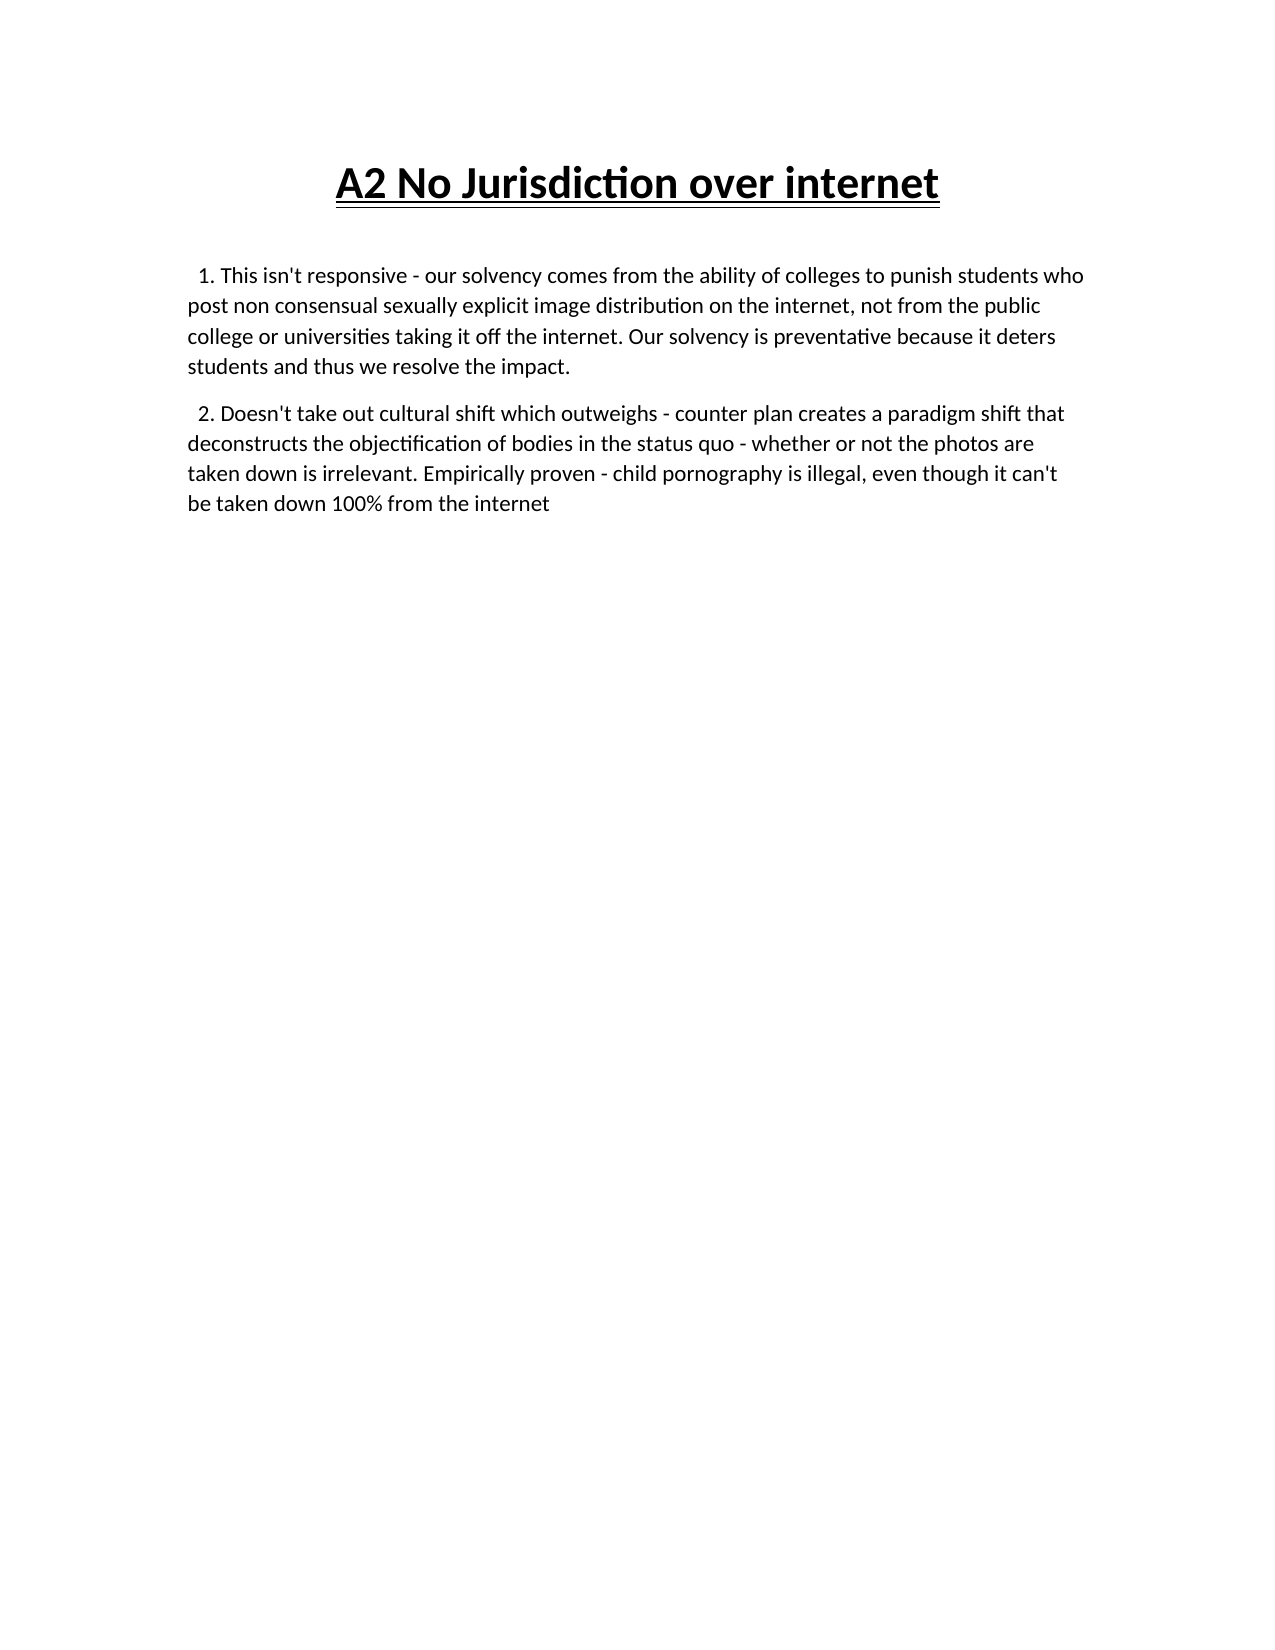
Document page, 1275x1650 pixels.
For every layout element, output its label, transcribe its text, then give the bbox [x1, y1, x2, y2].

text 2. Doesn't take out cultural shift which outweighs - counter plan creates a paradigm shift that deconstructs the objectification of bodies in the status quo - whether or not the photos are taken down is irrelevant. Empirically proven - child pornography is illegal, even though it can't be taken down 100% from the internet [187, 399, 1087, 517]
subtitle A2 No Jurisdiction over internet [187, 154, 1087, 210]
text 1. This isn't responsive - our solvency comes from the ability of colleges to punish students who post non consensual sexually explicit image distribution on the internet, not from the public college or universities taking it off the internet. Our solvency is preventative because it deters students and thus we resolve the impact. [187, 261, 1087, 380]
